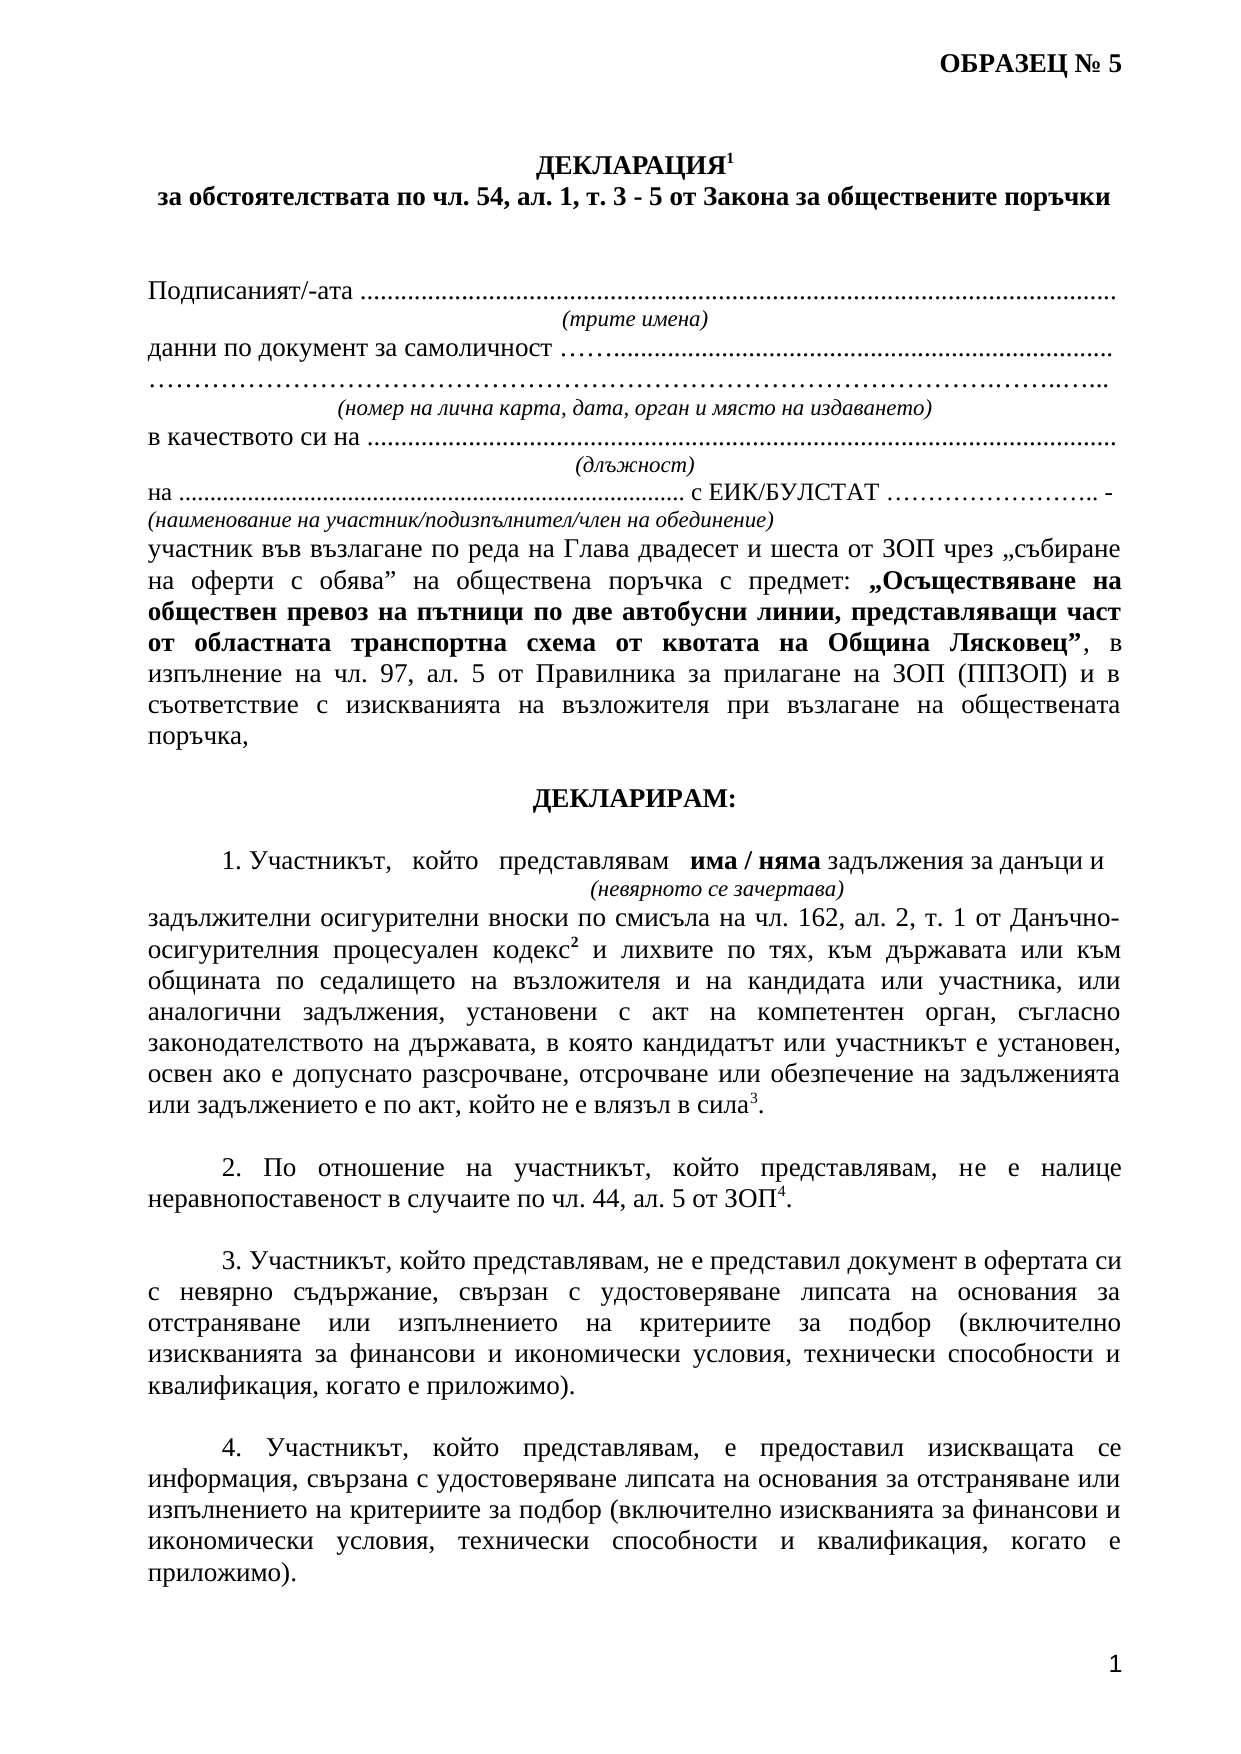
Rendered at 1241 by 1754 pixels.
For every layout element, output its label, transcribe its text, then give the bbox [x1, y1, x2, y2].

text в качеството си на ............................................................................................................... [148, 420, 1122, 451]
title ДЕКЛАРАЦИЯ [148, 149, 1122, 180]
text задължителни осигурителни вноски по смисъла на чл. 162, ал. 2, т. 1 от Данъчно-осигурителния процесуален кодекс и лихвите по тях, към държавата или към общината по седалището на възложителя и на кандидата или участника, или аналогични задължения, установени с акт на компетентен орган, съгласно законодателството на държавата, в която кандидатът или участникът е установен, освен ако е допуснато разсрочване, отсрочване или обезпечение на задълженията или задължението е по акт, който не е влязъл в сила. [148, 902, 1122, 1119]
text данни по документ за самоличност …….......................................................................... [148, 331, 1122, 362]
text (номер на лична карта, дата, орган и място на издаването) [148, 394, 1122, 420]
text на ................................................................................. с ЕИК/БУЛСТАТ …………………….. - [148, 477, 1122, 506]
text 3. Участникът, който представлявам, не е представил документ в офертата си с невярно съдържание, свързан с удостоверяване липсата на основания за отстраняване или изпълнението на критериите за подбор (включително изискванията за финансови и икономически условия, технически способности и квалификация, когато е приложимо). [148, 1244, 1122, 1400]
text (невярното се зачертава) [148, 875, 1122, 902]
text 2. По отношение на участникът, който представлявам, не е налице неравнопоставеност в случаите по чл. 44, ал. 5 от ЗОП. [148, 1151, 1122, 1213]
text за обстоятелствата по чл. 54, ал. 1, т. 3 - 5 от Закона за обществените поръчки [147, 180, 1122, 212]
text участник във възлагане по реда на Глава двадесет и шеста от ЗОП чрез „събиране на оферти с обява” на обществена поръчка с предмет: „Осъществяване на обществен превоз на пътници по две автобусни линии, представляващи част от областната транспортна схема от квотата на Община Лясковец”, в изпълнение на чл. 97, ал. 5 от Правилника за прилагане на ЗОП (ППЗОП) и в съответствие с изискванията на възложителя при възлагане на обществената поръчка, [148, 533, 1122, 751]
text 1. Участникът, който представлявам има / няма задължения за данъци и [148, 844, 1122, 875]
text (трите имена) [148, 305, 1122, 331]
text 4. Участникът, който представлявам, е предоставил изискващата се информация, свързана с удостоверяване липсата на основания за отстраняване или изпълнението на критериите за подбор (включително изискванията за финансови и икономически условия, технически способности и квалификация, когато е приложимо). [148, 1431, 1122, 1587]
text (наименование на участник/подизпълнител/член на обединение) [148, 506, 1122, 533]
text ………………………………………………………………………………….……..…... [148, 362, 1122, 394]
text ДЕКЛАРИРАМ: [148, 782, 1122, 813]
text Подписаният/-ата ................................................................................................................ [148, 274, 1122, 305]
text (длъжност) [148, 451, 1122, 477]
